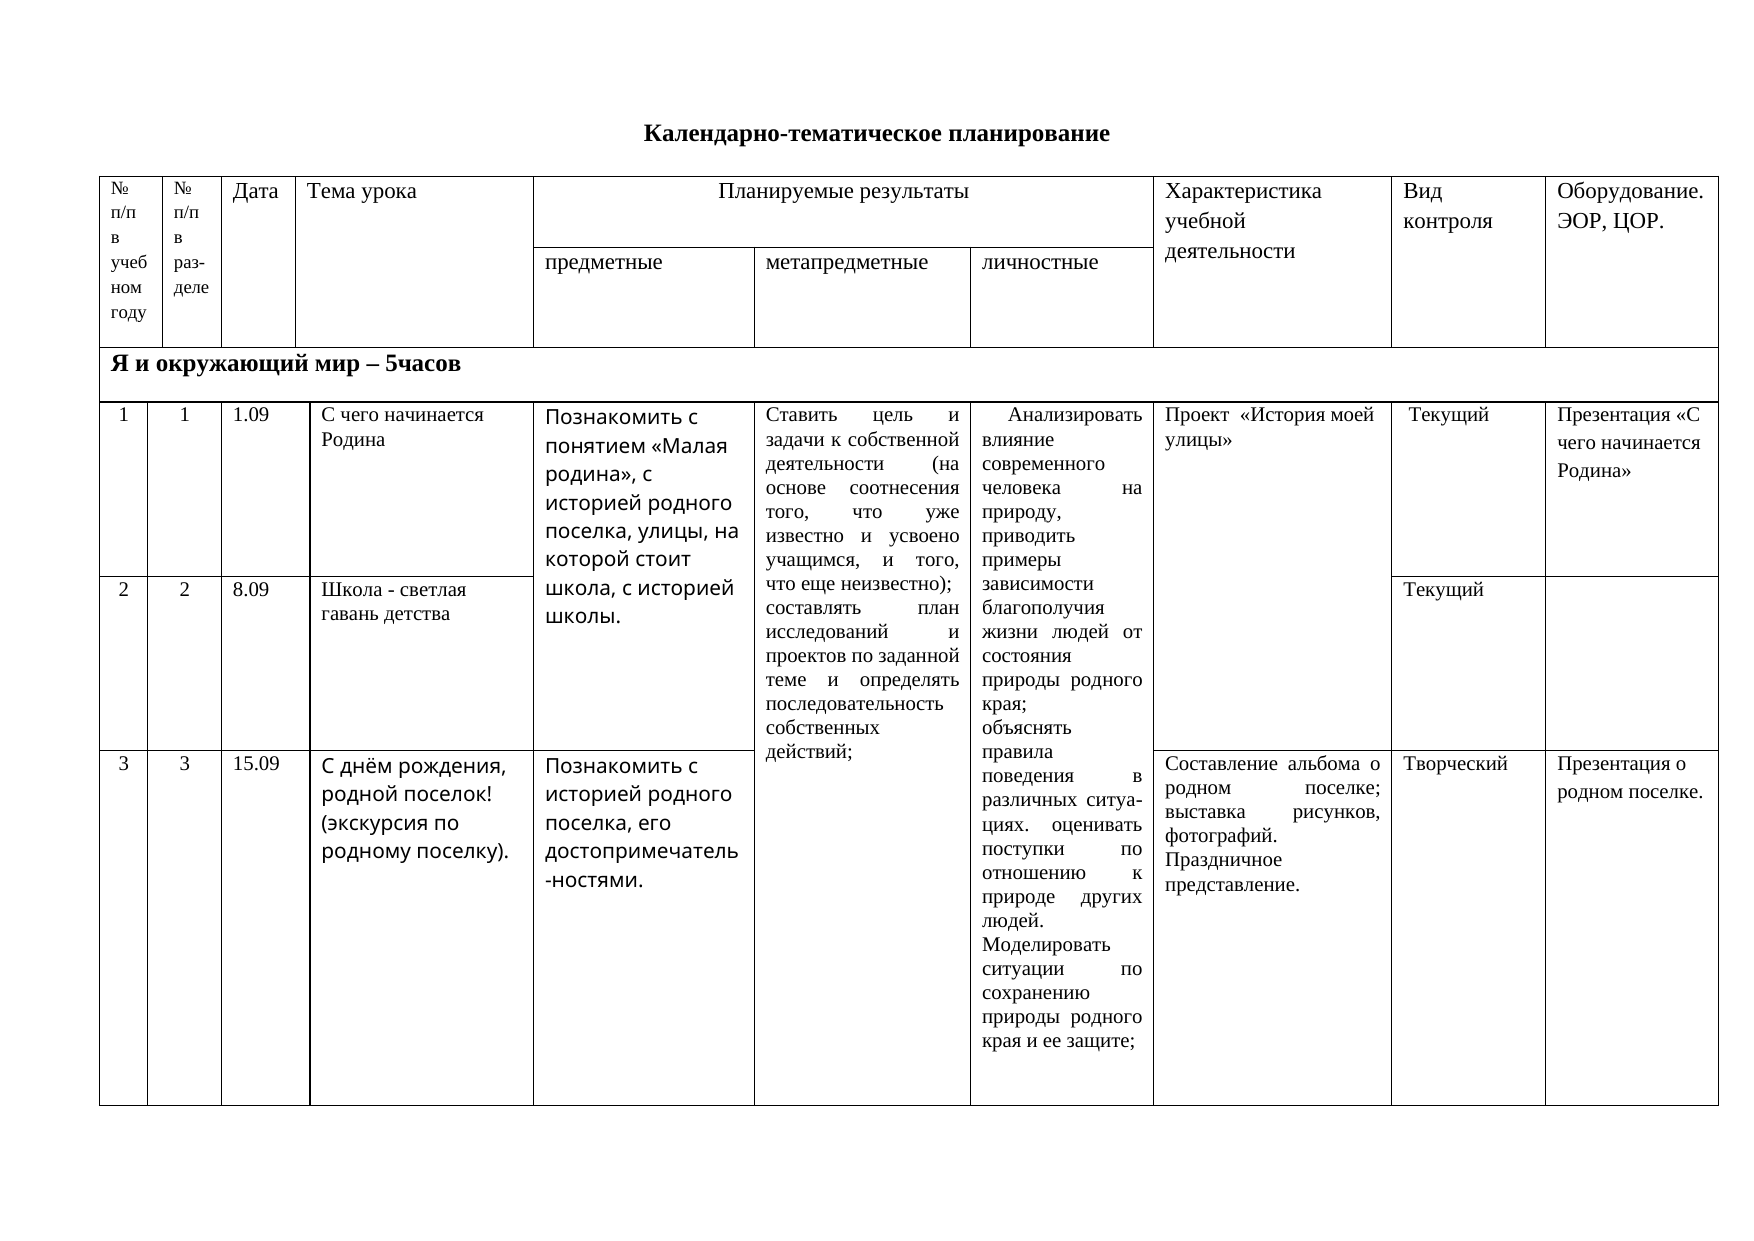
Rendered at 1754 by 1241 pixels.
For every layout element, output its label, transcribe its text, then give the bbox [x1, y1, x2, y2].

table_cell [1546, 577, 1718, 750]
table_cell 1 [100, 403, 147, 576]
table_cell Я и окружающий мир – 5часов [100, 348, 1718, 401]
table_cell 1.09 [222, 403, 309, 576]
table_cell предметные [534, 248, 754, 347]
table_cell 15.09 [222, 751, 309, 1105]
table_header Тема урока [296, 177, 533, 347]
table_cell 1 [148, 403, 221, 576]
table_header Планируемые результаты [534, 177, 1153, 247]
table_cell метапредметные [755, 248, 970, 347]
table_cell С чего начинается Родина [311, 403, 533, 576]
table_cell 2 [148, 577, 221, 750]
table_cell Анализировать влияние современного человека на природу, приводить примеры зависимости благополучия жизни людей от состояния природы родного края; объяснять правила поведения в различных ситуациях. оценивать поступки по отношению к природе других людей. Моделировать ситуации по сохранению природы родного края и ее защите; [971, 403, 1153, 1105]
table_cell личностные [971, 248, 1153, 347]
table_cell Ставить цель и задачи к собственной деятельности (на основе соотнесения того, что уже известно и усвоено учащимся, и того, что еще неизвестно); составлять план исследований и проектов по заданной теме и определять последовательность собственных действий; [755, 403, 970, 1105]
table_cell 2 [100, 577, 147, 750]
table_cell Текущий [1392, 403, 1545, 576]
table_header Дата [222, 177, 295, 347]
table_cell Творческий [1392, 751, 1545, 1105]
table_header № п/п в раз-деле [163, 177, 221, 347]
table_cell Презентация о родном поселке. [1546, 751, 1718, 1105]
table_cell Презентация «С чего начинается Родина» [1546, 403, 1718, 576]
table_cell Школа - светлая гавань детства [311, 577, 533, 750]
table_cell Составление альбома о родном поселке; выставка рисунков, фотографий. Праздничное представление. [1154, 751, 1391, 1105]
text Календарно-тематическое планирование [118, 118, 1636, 147]
table_cell 3 [100, 751, 147, 1105]
table_header Оборудование. ЭОР, ЦОР. [1546, 177, 1718, 347]
table_header Вид контроля [1392, 177, 1545, 347]
table_cell Познакомить с понятием «Малая родина», с историей родного поселка, улицы, на которой стоит школа, с историей школы. [534, 403, 754, 750]
table_header № п/п в учебном году [100, 177, 162, 347]
table_header Характеристика учебной деятельности [1154, 177, 1391, 347]
table_cell 8.09 [222, 577, 309, 750]
table_cell Познакомить с историей родного поселка, его достопримечатель-ностями. [534, 751, 754, 1105]
table_cell 3 [148, 751, 221, 1105]
table_cell Проект «История моей улицы» [1154, 403, 1391, 750]
table_cell С днём рождения, родной поселок! (экскурсия по родному поселку). [311, 751, 533, 1105]
table_cell Текущий [1392, 577, 1545, 750]
